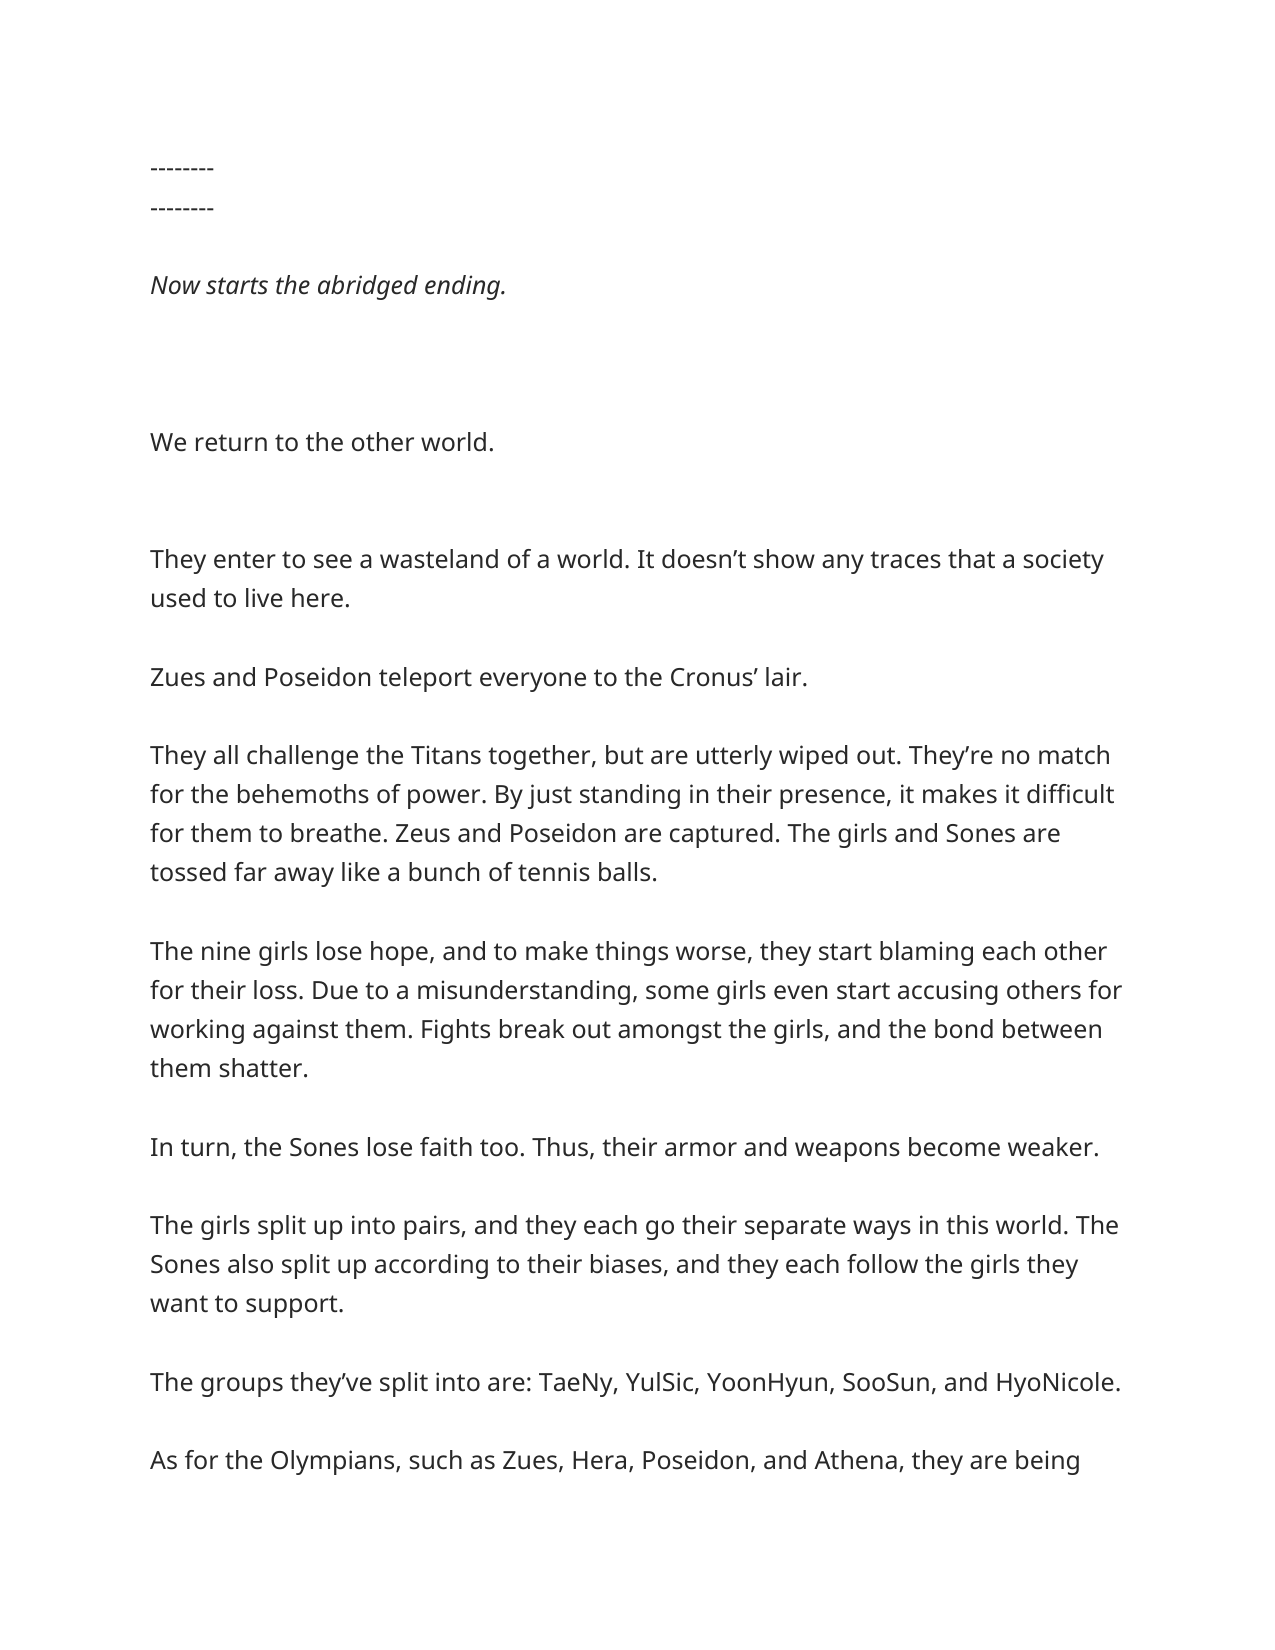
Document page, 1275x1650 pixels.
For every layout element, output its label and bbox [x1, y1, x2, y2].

text [150, 150, 1125, 1477]
